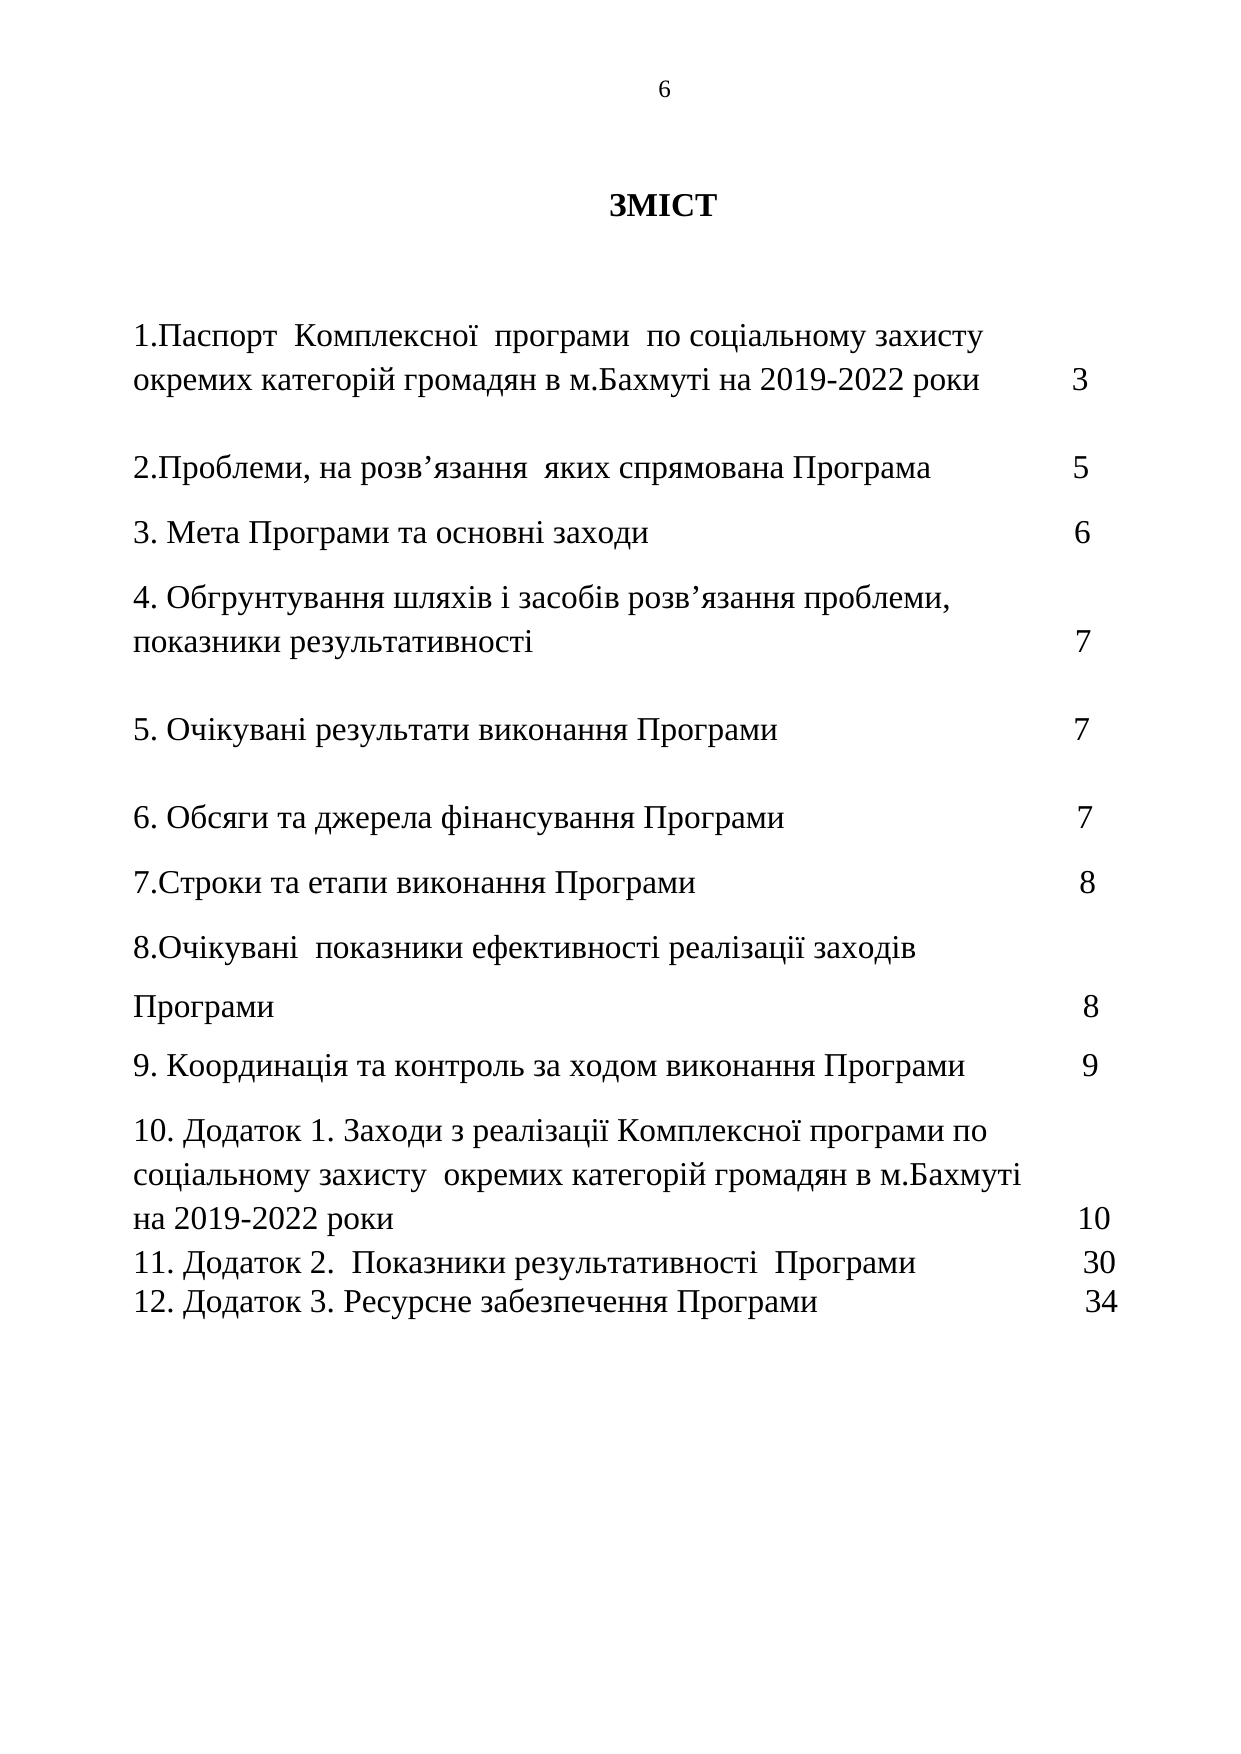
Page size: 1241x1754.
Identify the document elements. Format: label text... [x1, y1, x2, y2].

text 1.Паспорт Комплексної програми по соціальному захисту [133, 315, 1152, 353]
text 5. Очікувані результати виконання Програми 7 [133, 709, 1152, 792]
text 4. Обгрунтування шляхів і засобів розв’язання проблеми, [133, 577, 1152, 615]
text 6. Обсяги та джерела фінансування Програми 7 [133, 797, 1152, 836]
text показники результативності 7 [133, 621, 1152, 659]
text 10. Додаток 1. Заходи з реалізації Комплексної програми по соціальному захисту окремих категорій громадян в м.Бахмуті [133, 1110, 1152, 1193]
text окремих категорій громадян в м.Бахмуті на 2019-2022 роки 3 [58, 359, 1152, 397]
text ЗМІСТ [133, 185, 1152, 223]
text 2.Проблеми, на розв’язання яких спрямована Програма 5 [133, 447, 1152, 486]
text 7.Строки та етапи виконання Програми 8 [133, 862, 1152, 901]
text 9. Координація та контроль за ходом виконання Програми 9 [133, 1045, 1152, 1084]
text 12. Додаток 3. Ресурсне забезпечення Програми 34 [133, 1281, 1152, 1319]
text 8.Очікувані показники ефективності реалізації заходів [133, 927, 1152, 965]
text 3. Мета Програми та основні заходи 6 [133, 512, 1152, 550]
text 11. Додаток 2. Показники результативності Програми 30 [133, 1242, 1152, 1281]
text Програми 8 [133, 986, 1152, 1024]
text на 2019-2022 роки 10 [133, 1198, 1152, 1237]
